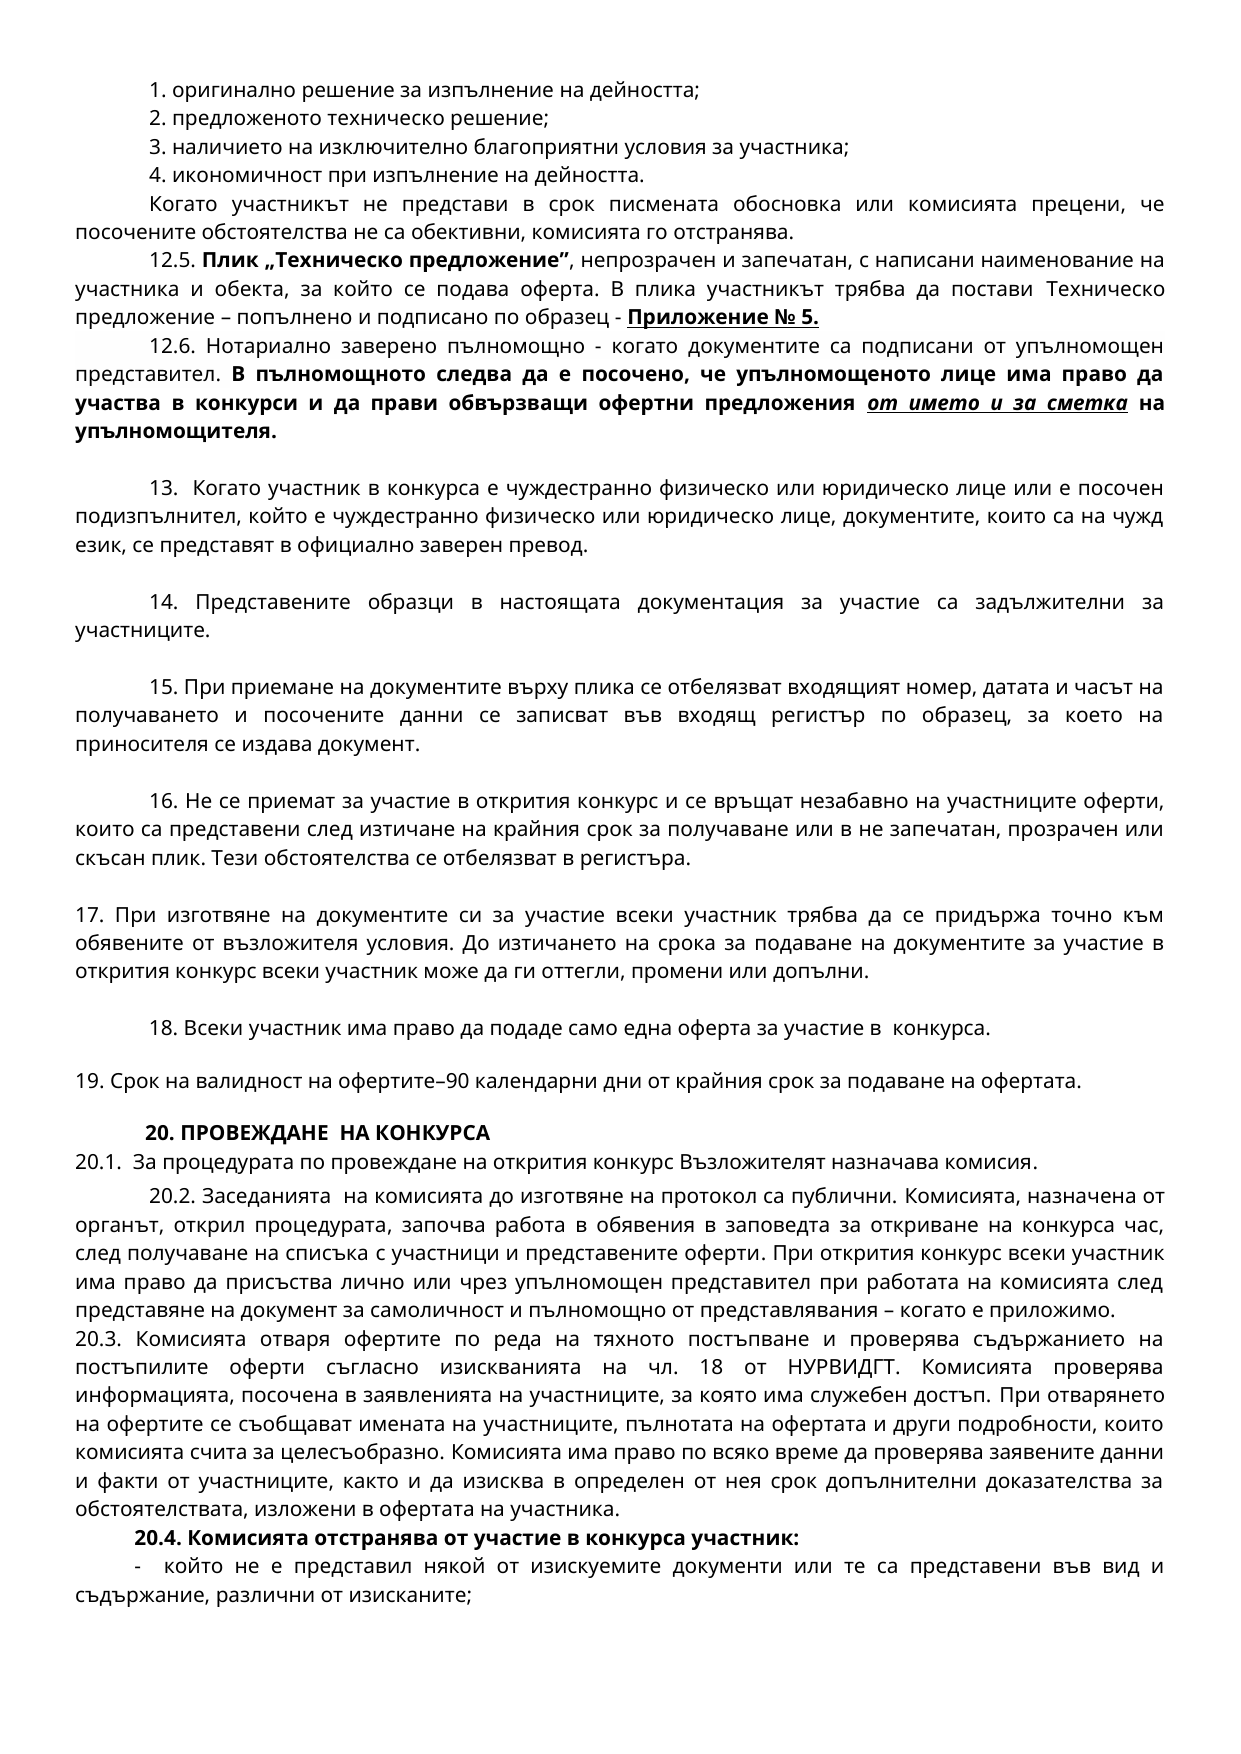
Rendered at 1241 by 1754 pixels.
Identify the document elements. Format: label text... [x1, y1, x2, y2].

text 4. икономичност при изпълнение на дейността. [75, 160, 1165, 189]
text Когато участникът не представи в срок писмената обосновка или комисията прецени, че посочените обстоятелства не са обективни, комисията го отстранява. [75, 189, 1165, 246]
title 20.1. За процедурата по провеждане на открития конкурс Възложителят назначава комисия. [75, 1147, 1165, 1175]
text 20.4. Комисията отстранява от участие в конкурса участник: [75, 1523, 1165, 1551]
text 18. Всеки участник има право да подаде само една оферта за участие в конкурса. [134, 1013, 1165, 1042]
list 20.3. Комисията отваря офертите по реда на тяхното постъпване и проверява съдържанието на постъпилите оферти съгласно изискванията на чл. 18 от НУРВИДГТ. Комисията проверява информацията, посочена в заявленията на участниците, за която има служебен достъп. При отварянето на офертите се съобщават имената на участниците, пълнотата на офертата и други подробности, които комисията счита за целесъобразно. Комисията има право по всяко време да проверява заявените данни и факти от участниците, както и да изисква в определен от нея срок допълнителни доказателства за обстоятелствата, изложени в офертата на участника. [75, 1324, 1165, 1523]
list 13. Когато участник в конкурса е чуждестранно физическо или юридическо лице или е посочен подизпълнител, който е чуждестранно физическо или юридическо лице, документите, които са на чужд език, се представят в официално заверен превод. [75, 473, 1165, 558]
list 16. Не се приемат за участие в открития конкурс и се връщат незабавно на участниците оферти, които са представени след изтичане на крайния срок за получаване или в не запечатан, прозрачен или скъсан плик. Тези обстоятелства се отбелязват в регистъра. [75, 786, 1165, 871]
text 2. предложеното техническо решение; [75, 103, 1165, 132]
text 3. наличието на изключително благоприятни условия за участника; [75, 132, 1165, 160]
list 12.6. Нотариално заверено пълномощно - когато документите са подписани от упълномощен представител. В пълномощното следва да е посочено, че упълномощеното лице има право да участва в конкурси и да прави обвързващи офертни предложения от името и за сметка на упълномощителя. [75, 359, 1165, 445]
list 15. При приемане на документите върху плика се отбелязват входящият номер, датата и часът на получаването и посочените данни се записват във входящ регистър по образец, за което на приносителя се издава документ. [75, 672, 1165, 757]
list 20.2. Заседанията на комисията до изготвяне на протокол са публични. Комисията, назначена от органът, открил процедурата, започва работа в обявения в заповедта за откриване на конкурса час, след получаване на списъка с участници и представените оферти. При открития конкурс всеки участник има право да присъства лично или чрез упълномощен представител при работата на комисията след представяне на документ за самоличност и пълномощно от представлявания – когато е приложимо. [75, 1182, 1165, 1324]
list 17. При изготвяне на документите си за участие всеки участник трябва да се придържа точно към обявените от възложителя условия. До изтичането на срока за подаване на документите за участие в открития конкурс всеки участник може да ги оттегли, промени или допълни. [75, 900, 1165, 985]
text 12.5. Плик „Техническо предложение”, непрозрачен и запечатан, с написани наименование на участника и обекта, за който се подава оферта. В плика участникът трябва да постави Техническо предложение – попълнено и подписано по образец - Приложение № 5. [75, 246, 1165, 331]
list 14. Представените образци в настоящата документация за участие са задължителни за участниците. [75, 587, 1165, 644]
text 1. оригинално решение за изпълнение на дейността; [75, 75, 1165, 103]
list който не е представил някой от изискуемите документи или те са представени във вид и съдържание, различни от изисканите; [75, 1551, 1165, 1608]
text 19. Срок на валидност на офертите–90 календарни дни от крайния срок за подаване на офертата. [75, 1066, 1165, 1094]
text 20. ПРОВЕЖДАНЕ НА КОНКУРСА [75, 1118, 1165, 1147]
